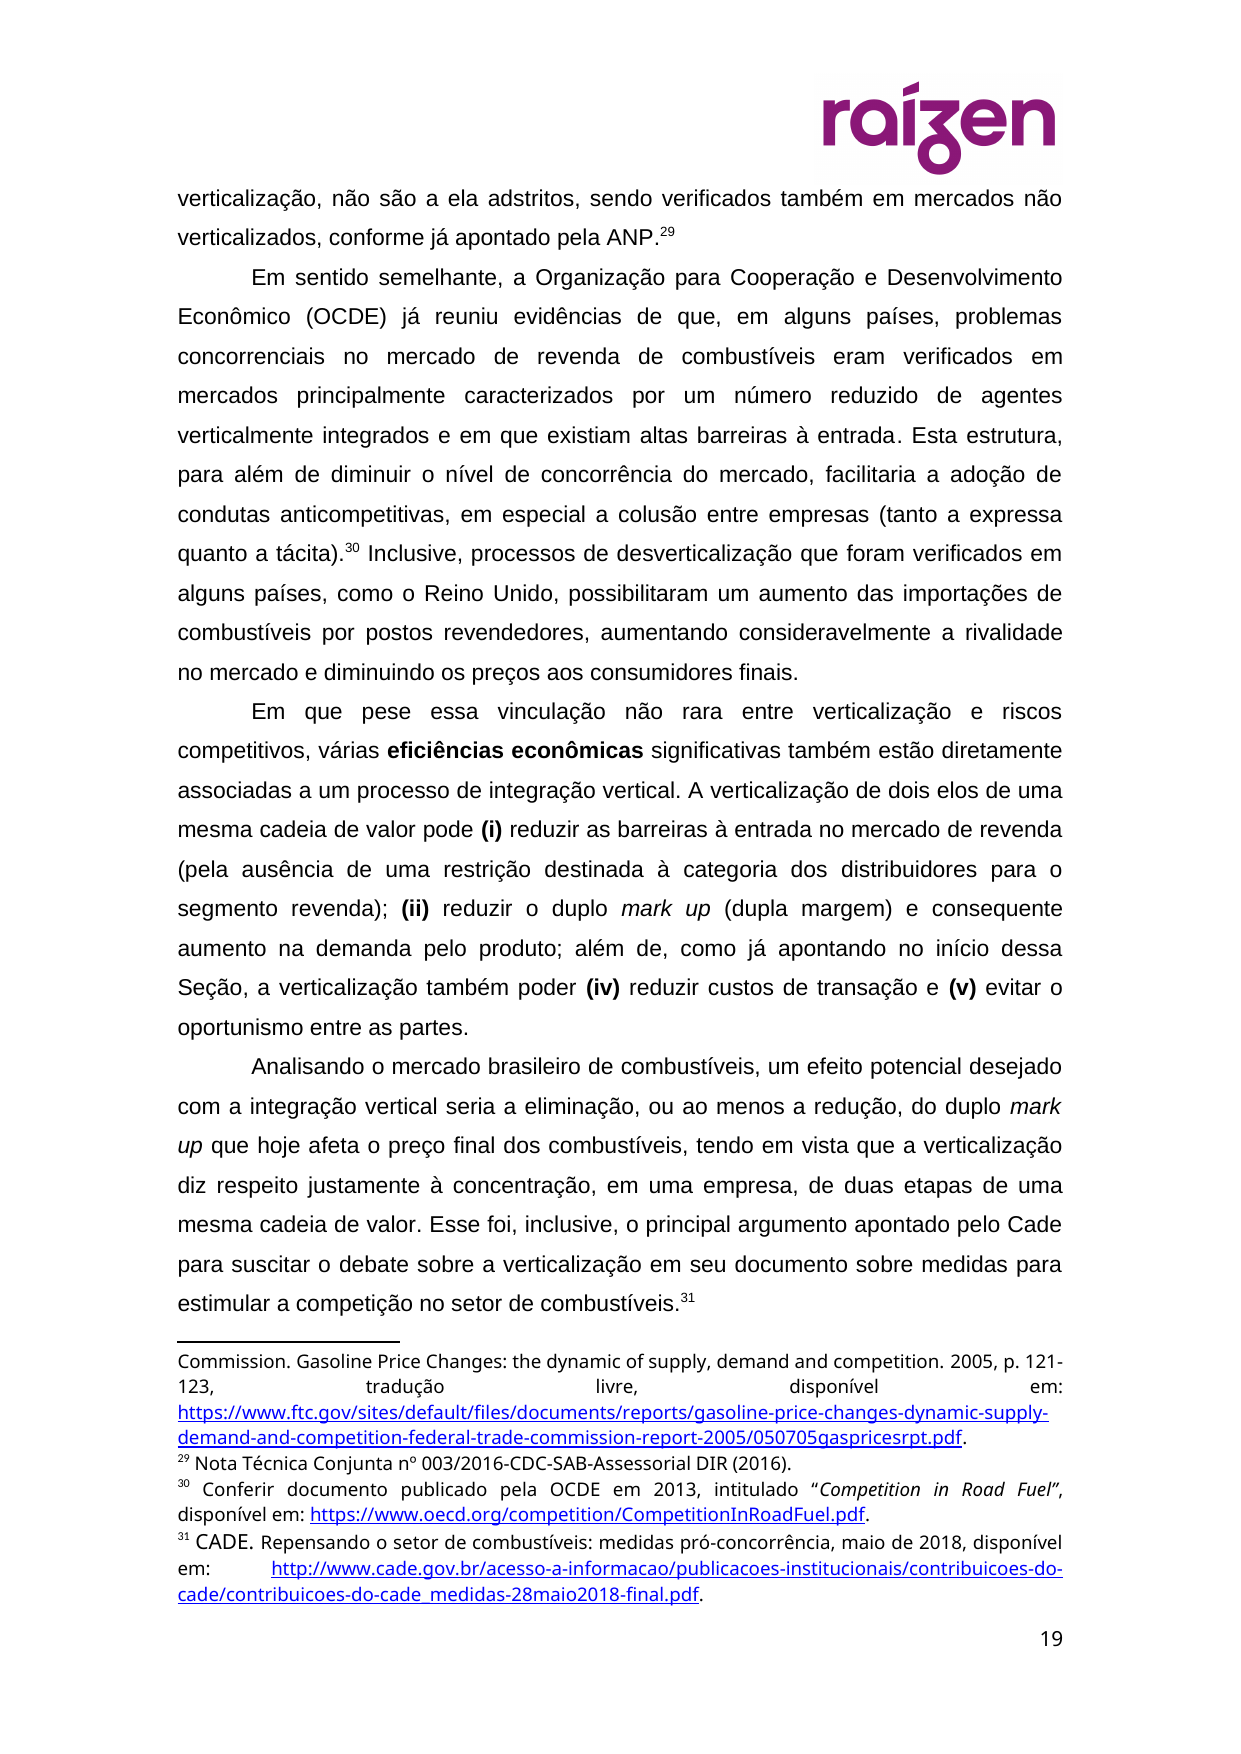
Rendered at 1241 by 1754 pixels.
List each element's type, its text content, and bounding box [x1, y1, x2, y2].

picture [813, 73, 1064, 185]
text Analisando o mercado brasileiro de combustíveis, um efeito potencial desejado com a integração vertical seria a eliminação, ou ao menos a redução, do duplo mark up que hoje afeta o preço final dos combustíveis, tendo em vista que a verticalização diz respeito justamente à concentração, em uma empresa, de duas etapas de uma mesma cadeia de valor. Esse foi, inclusive, o principal argumento apontado pelo Cade para suscitar o debate sobre a verticalização em seu documento sobre medidas para estimular a competição no setor de combustíveis. [177, 1053, 1063, 1316]
text Em que pese essa vinculação não rara entre verticalização e riscos competitivos, várias eficiências econômicas significativas também estão diretamente associadas a um processo de integração vertical. A verticalização de dois elos de uma mesma cadeia de valor pode (i) reduzir as barreiras à entrada no mercado de revenda (pela ausência de uma restrição destinada à categoria dos distribuidores para o segmento revenda); (ii) reduzir o duplo mark up (dupla margem) e consequente aumento na demanda pelo produto; além de, como já apontando no início dessa Seção, a verticalização também poder (iv) reduzir custos de transação e (v) evitar o oportunismo entre as partes. [177, 698, 1063, 1040]
text Em sentido semelhante, a Organização para Cooperação e Desenvolvimento Econômico (OCDE) já reuniu evidências de que, em alguns países, problemas concorrenciais no mercado de revenda de combustíveis eram verificados em mercados principalmente caracterizados por um número reduzido de agentes verticalmente integrados e em que existiam altas barreiras à entrada. Esta estrutura, para além de diminuir o nível de concorrência do mercado, facilitaria a adoção de condutas anticompetitivas, em especial a colusão entre empresas (tanto a expressa quanto a tácita). Inclusive, processos de desverticalização que foram verificados em alguns países, como o Reino Unido, possibilitaram um aumento das importações de combustíveis por postos revendedores, aumentando consideravelmente a rivalidade no mercado e diminuindo os preços aos consumidores finais. [177, 264, 1063, 685]
